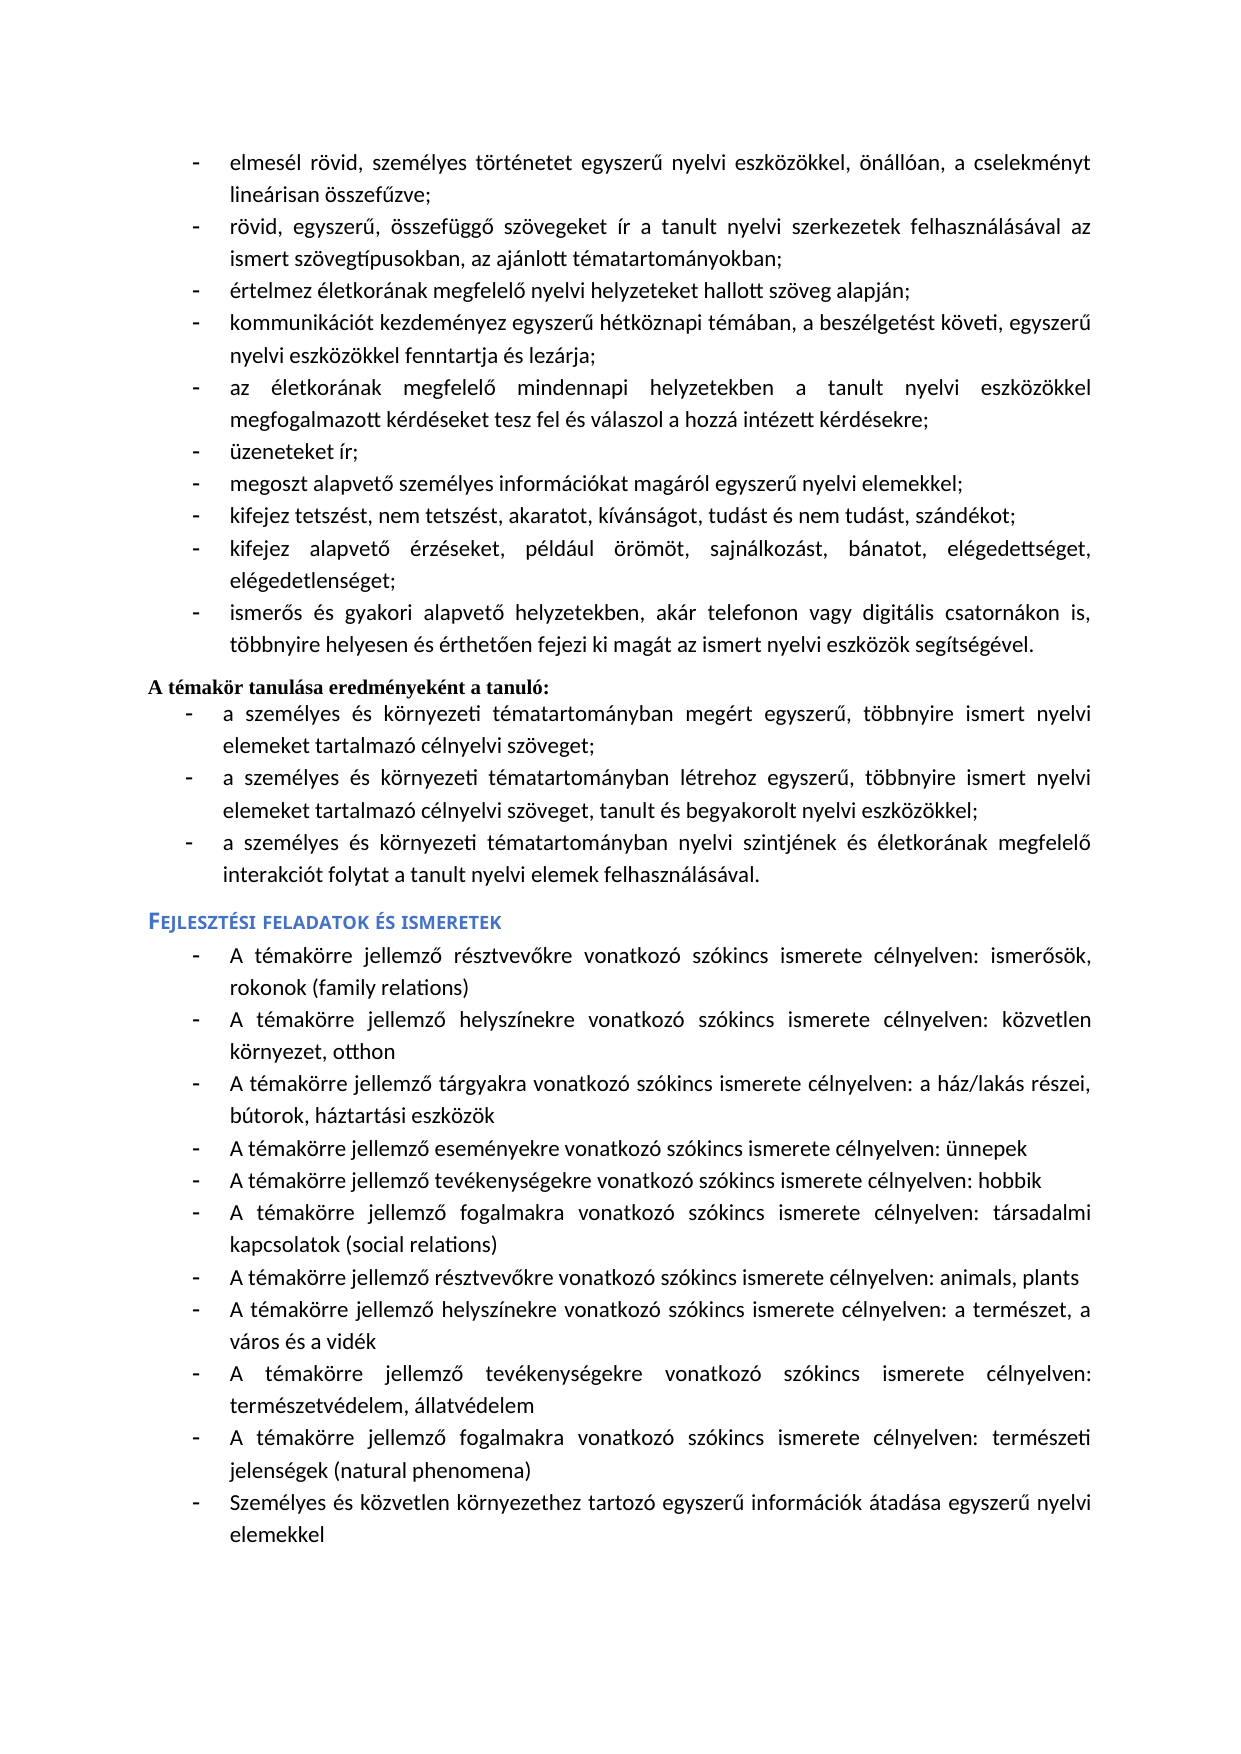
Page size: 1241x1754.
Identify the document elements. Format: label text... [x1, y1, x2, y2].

list A témakörre jellemző fogalmakra vonatkozó szókincs ismerete célnyelven: társadalmi kapcsolatok (social relations) [192, 1198, 1093, 1258]
list elmesél rövid, személyes történetet egyszerű nyelvi eszközökkel, önállóan, a cselekményt lineárisan összefűzve; [192, 148, 1093, 208]
list A témakörre jellemző fogalmakra vonatkozó szókincs ismerete célnyelven: természeti jelenségek (natural phenomena) [192, 1423, 1093, 1484]
list a személyes és környezeti tématartományban létrehoz egyszerű, többnyire ismert nyelvi elemeket tartalmazó célnyelvi szöveget, tanult és begyakorolt nyelvi eszközökkel; [185, 763, 1093, 824]
list A témakörre jellemző tevékenységekre vonatkozó szókincs ismerete célnyelven: hobbik [192, 1166, 1093, 1194]
list A témakörre jellemző tárgyakra vonatkozó szókincs ismerete célnyelven: a ház/lakás részei, bútorok, háztartási eszközök [192, 1069, 1093, 1130]
list értelmez életkorának megfelelő nyelvi helyzeteket hallott szöveg alapján; [192, 276, 1093, 304]
list A témakörre jellemző eseményekre vonatkozó szókincs ismerete célnyelven: ünnepek [192, 1134, 1093, 1162]
list A témakörre jellemző résztvevőkre vonatkozó szókincs ismerete célnyelven: ismerősök, rokonok (family relations) [192, 941, 1093, 1001]
list az életkorának megfelelő mindennapi helyzetekben a tanult nyelvi eszközökkel megfogalmazott kérdéseket tesz fel és válaszol a hozzá intézett kérdésekre; [192, 373, 1093, 433]
list A témakörre jellemző tevékenységekre vonatkozó szókincs ismerete célnyelven: természetvédelem, állatvédelem [192, 1359, 1093, 1419]
list ismerős és gyakori alapvető helyzetekben, akár telefonon vagy digitális csatornákon is, többnyire helyesen és érthetően fejezi ki magát az ismert nyelvi eszközök segítségével. [192, 598, 1093, 658]
list Személyes és közvetlen környezethez tartozó egyszerű információk átadása egyszerű nyelvi elemekkel [192, 1488, 1093, 1548]
list kommunikációt kezdeményez egyszerű hétköznapi témában, a beszélgetést követi, egyszerű nyelvi eszközökkel fenntartja és lezárja; [192, 308, 1093, 369]
list A témakörre jellemző helyszínekre vonatkozó szókincs ismerete célnyelven: közvetlen környezet, otthon [192, 1005, 1093, 1065]
list kifejez alapvető érzéseket, például örömöt, sajnálkozást, bánatot, elégedettséget, elégedetlenséget; [192, 534, 1093, 594]
list A témakörre jellemző helyszínekre vonatkozó szókincs ismerete célnyelven: a természet, a város és a vidék [192, 1295, 1093, 1355]
list a személyes és környezeti tématartományban megért egyszerű, többnyire ismert nyelvi elemeket tartalmazó célnyelvi szöveget; [185, 699, 1093, 759]
list üzeneteket ír; [192, 437, 1093, 465]
list A témakörre jellemző résztvevőkre vonatkozó szókincs ismerete célnyelven: animals, plants [192, 1263, 1093, 1291]
subtitle Fejlesztési feladatok és ismeretek [148, 905, 1093, 936]
list rövid, egyszerű, összefüggő szövegeket ír a tanult nyelvi szerkezetek felhasználásával az ismert szövegtípusokban, az ajánlott tématartományokban; [192, 212, 1093, 272]
list megoszt alapvető személyes információkat magáról egyszerű nyelvi elemekkel; [192, 469, 1093, 497]
list a személyes és környezeti tématartományban nyelvi szintjének és életkorának megfelelő interakciót folytat a tanult nyelvi elemek felhasználásával. [185, 828, 1093, 888]
list kifejez tetszést, nem tetszést, akaratot, kívánságot, tudást és nem tudást, szándékot; [192, 502, 1093, 530]
text A témakör tanulása eredményeként a tanuló: [148, 675, 1093, 699]
